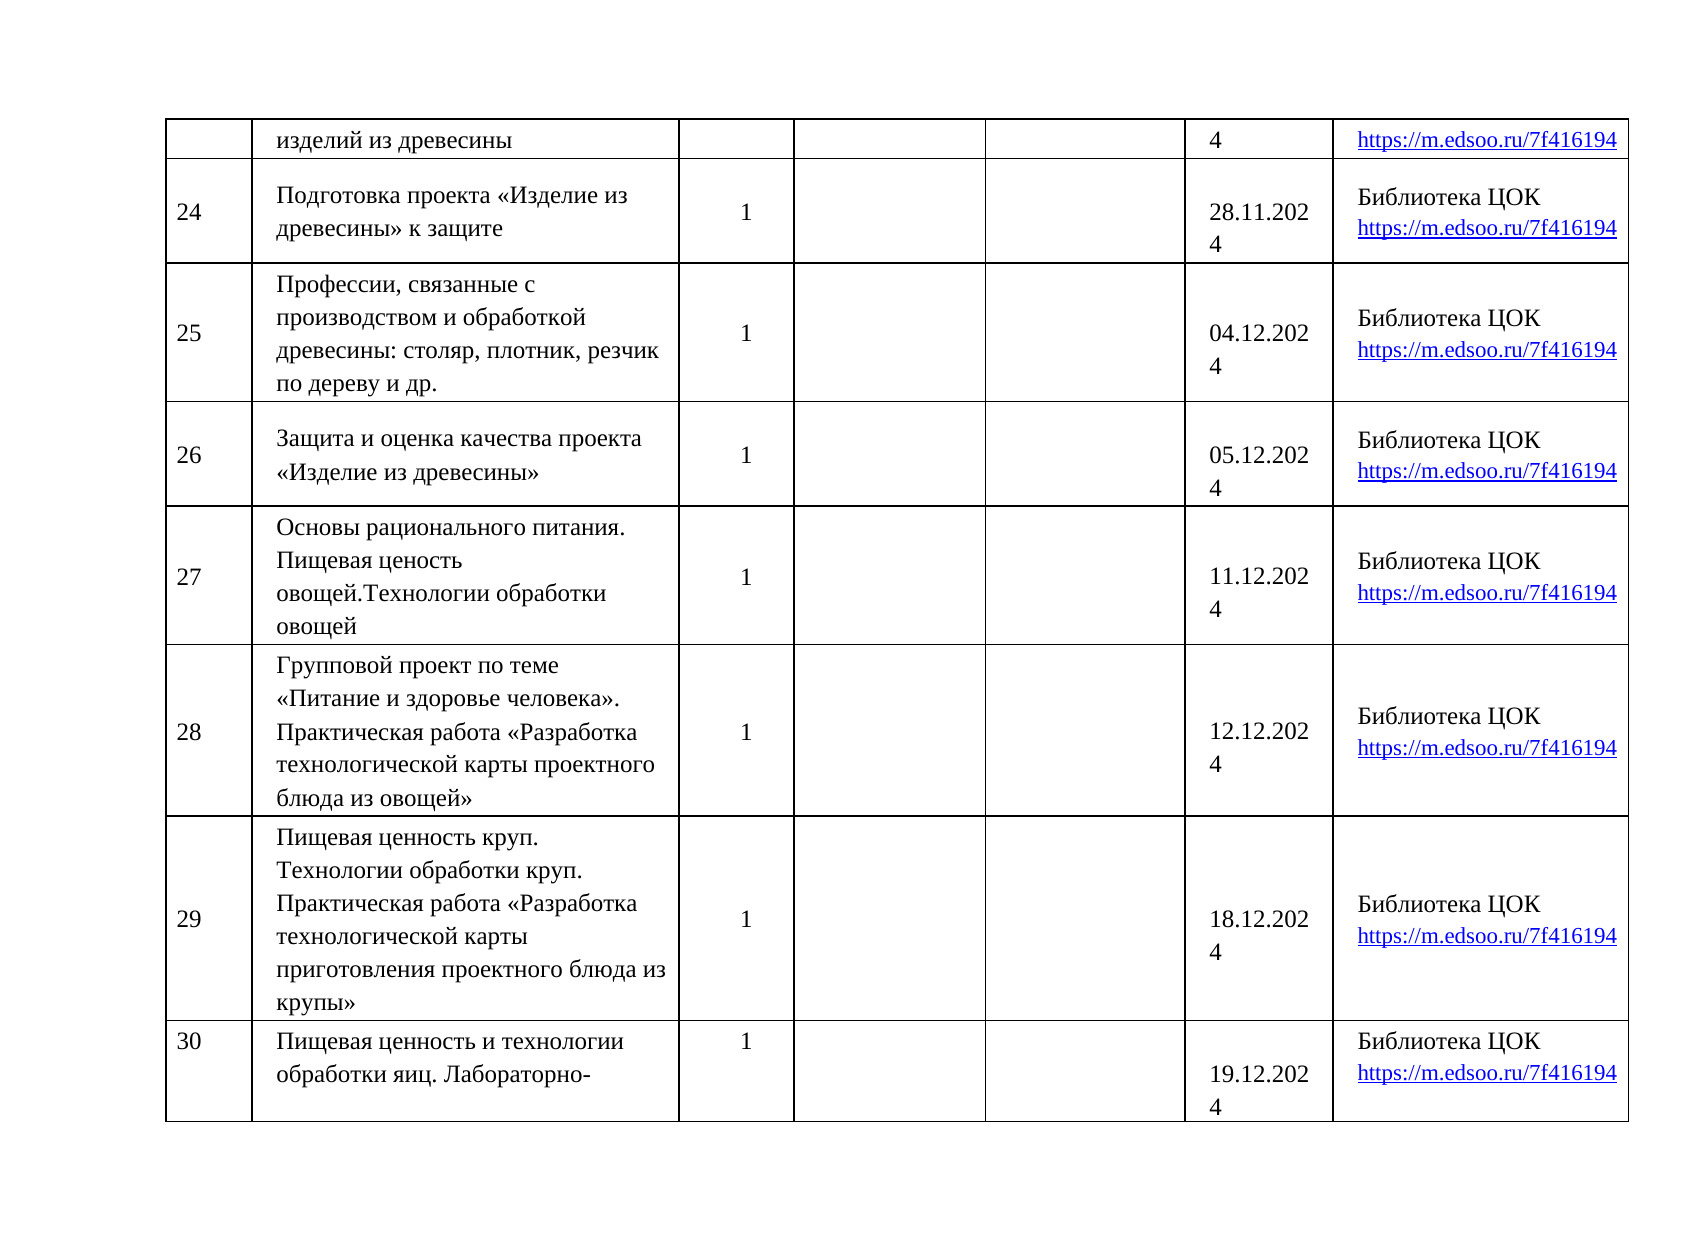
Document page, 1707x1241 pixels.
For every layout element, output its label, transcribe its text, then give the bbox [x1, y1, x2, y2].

table_cell 1 [680, 159, 793, 262]
table_cell Пищевая ценность круп. Технологии обработки круп. Практическая работа «Разработка технологической карты приготовления проектного блюда из крупы» [253, 817, 678, 1020]
table_cell 1 [680, 817, 793, 1020]
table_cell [1334, 159, 1628, 262]
table_cell Подготовка проекта «Изделие из древесины» к защите [253, 159, 678, 262]
table_cell [795, 120, 985, 157]
table_cell [795, 159, 985, 262]
table_cell [795, 507, 985, 644]
table_cell 1 [680, 402, 793, 505]
table_cell 23 [167, 120, 251, 157]
table_cell 1 [680, 120, 793, 157]
table_cell [795, 264, 985, 401]
table_cell [986, 120, 1184, 157]
table_cell [986, 645, 1184, 815]
table_cell [795, 402, 985, 505]
table_cell [986, 817, 1184, 1020]
table_cell 27 [167, 507, 251, 644]
table_cell Библиотека ЦОК https://m.edsoo.ru/7f416194 [1334, 507, 1628, 644]
table_cell 1 [680, 507, 793, 644]
table_cell [795, 645, 985, 815]
table_cell 30 [167, 1021, 251, 1121]
table_cell Защита и оценка качества проекта «Изделие из древесины» [253, 402, 678, 505]
table_cell [795, 817, 985, 1020]
table_cell [986, 159, 1184, 262]
table_cell 12.12.2024 [1186, 645, 1332, 815]
table_cell 25 [167, 264, 251, 401]
table_cell Библиотека ЦОК https://m.edsoo.ru/7f416194 [1334, 264, 1628, 401]
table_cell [253, 1021, 678, 1121]
table_cell Групповой проект по теме «Питание и здоровье человека». Практическая работа «Разработка технологической карты проектного блюда из овощей» [253, 645, 678, 815]
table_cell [1334, 120, 1628, 157]
table_cell [795, 1021, 985, 1121]
table_cell 04.12.2024 [1186, 264, 1332, 401]
table_cell 11.12.2024 [1186, 507, 1332, 644]
table_cell 28.11.2024 [1186, 159, 1332, 262]
table_cell Профессии, связанные с производством и обработкой древесины: столяр, плотник, резчик по дереву и др. [253, 264, 678, 401]
table_cell [986, 402, 1184, 505]
table_cell 18.12.2024 [1186, 817, 1332, 1020]
table_cell Библиотека ЦОК https://m.edsoo.ru/7f416194 [1334, 402, 1628, 505]
table_cell 1 [680, 264, 793, 401]
table_cell Библиотека ЦОК https://m.edsoo.ru/7f416194 [1334, 645, 1628, 815]
table_cell [986, 264, 1184, 401]
table_cell 24 [167, 159, 251, 262]
table_cell 19.12.2024 [1186, 1021, 1332, 1121]
table_cell 29 [167, 817, 251, 1020]
table_cell 26 [167, 402, 251, 505]
table_cell [986, 507, 1184, 644]
table_cell Библиотека ЦОК https://m.edsoo.ru/7f416194 [1334, 817, 1628, 1020]
table_cell 28 [167, 645, 251, 815]
table_cell 1 [680, 1021, 793, 1121]
table_cell 1 [680, 645, 793, 815]
table_cell [986, 1021, 1184, 1121]
table_cell Основы рационального питания. Пищевая ценость овощей.Технологии обработки овощей [253, 507, 678, 644]
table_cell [253, 120, 678, 157]
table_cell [1334, 1021, 1628, 1121]
table_cell 05.12.2024 [1186, 402, 1332, 505]
table_cell 27.11.2024 [1186, 120, 1332, 157]
